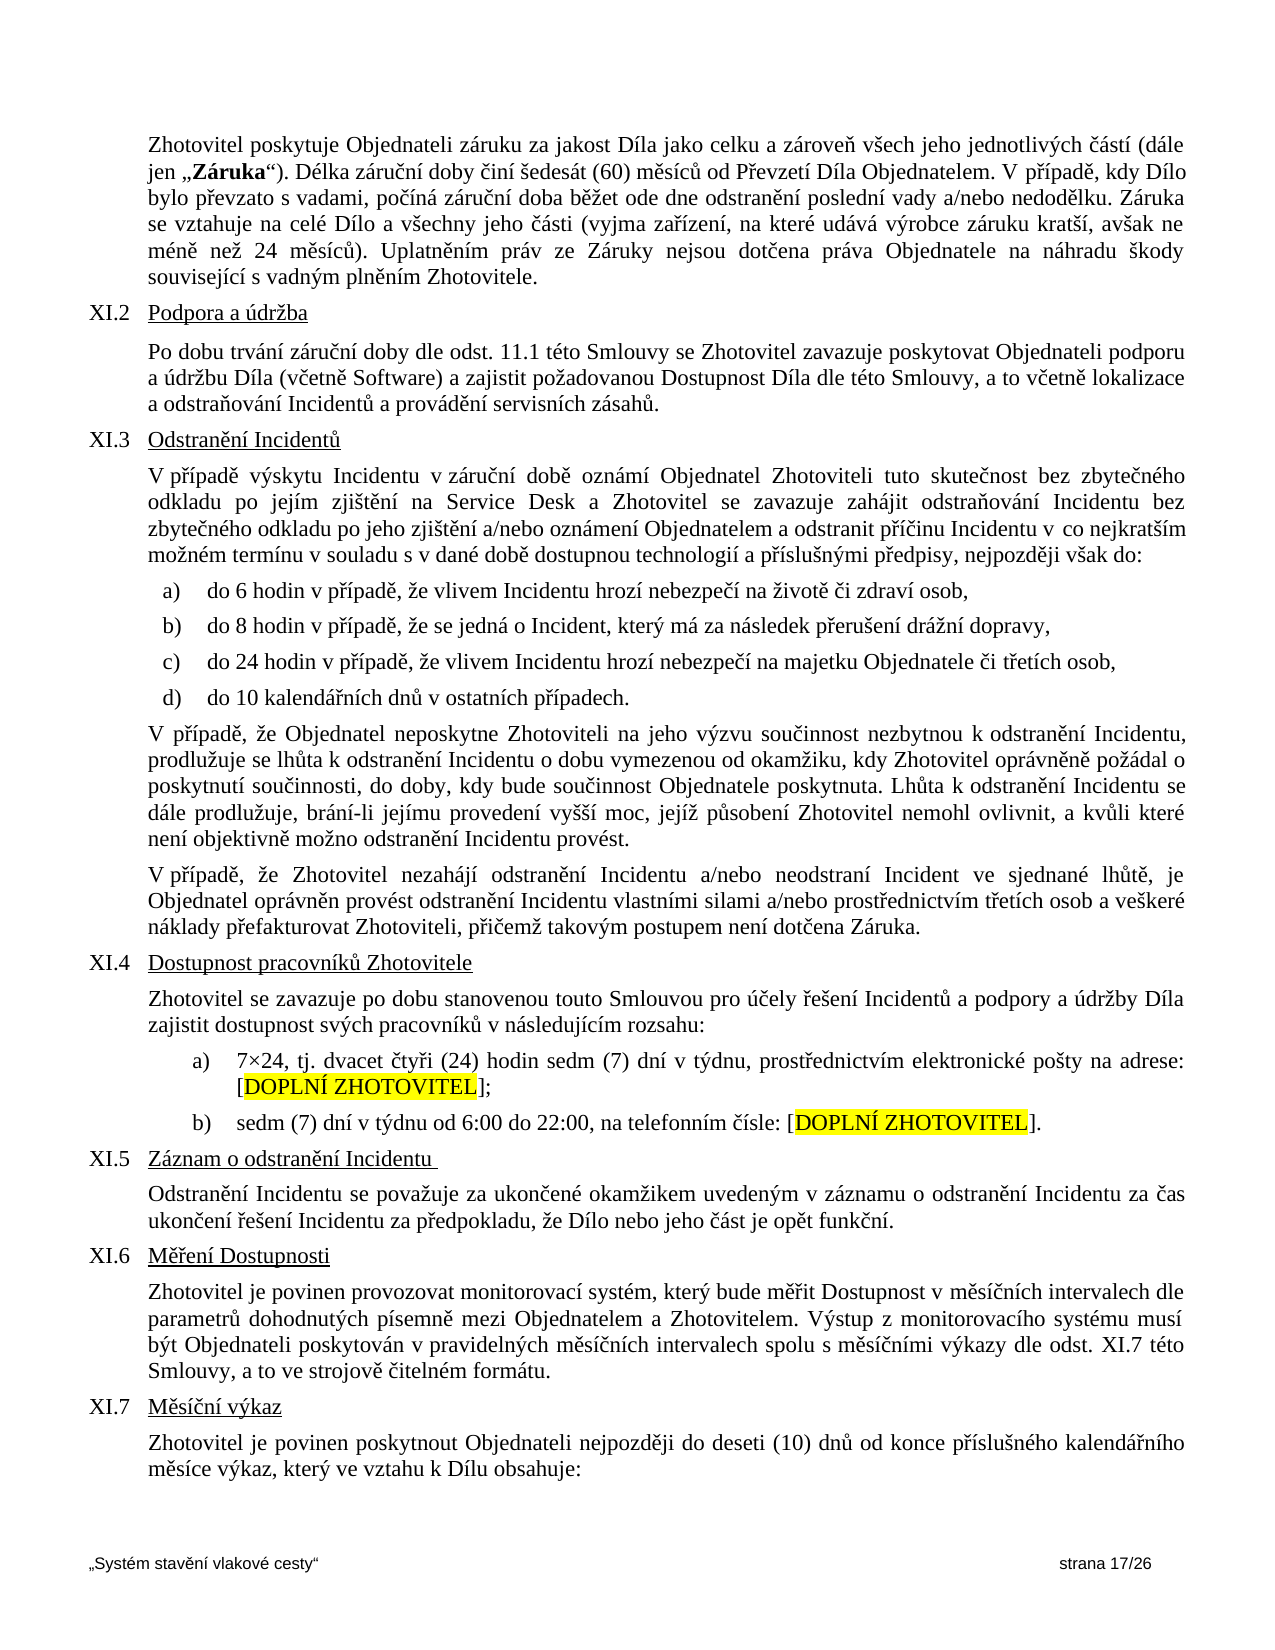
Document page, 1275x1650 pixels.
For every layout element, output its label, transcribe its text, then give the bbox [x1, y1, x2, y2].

list Podpora a údržba [89, 299, 1184, 325]
text Zhotovitel poskytuje Objednateli záruku za jakost Díla jako celku a zároveň všech jeho jednotlivých částí (dále jen „Záruka“). Délka záruční doby činí šedesát (60) měsíců od Převzetí Díla Objednatelem. V případě, kdy Dílo bylo převzato s vadami, počíná záruční doba běžet ode dne odstranění poslední vady a/nebo nedodělku. Záruka se vztahuje na celé Dílo a všechny jeho části (vyjma zařízení, na které udává výrobce záruku kratší, avšak ne méně než 24 měsíců). Uplatněním práv ze Záruky nejsou dotčena práva Objednatele na náhradu škody související s vadným plněním Zhotovitele. [148, 131, 1186, 289]
list Zhotovitel je povinen provozovat monitorovací systém, který bude měřit Dostupnost v měsíčních intervalech dle parametrů dohodnutých písemně mezi Objednatelem a Zhotovitelem. Výstup z monitorovacího systému musí být Objednateli poskytován v pravidelných měsíčních intervalech spolu s měsíčními výkazy dle odst. 11.7 této Smlouvy, a to ve strojově čitelném formátu. [148, 1278, 1184, 1384]
text Odstranění Incidentu se považuje za ukončené okamžikem uvedeným v záznamu o odstranění Incidentu za čas ukončení řešení Incidentu za předpokladu, že Dílo nebo jeho část je opět funkční. [148, 1181, 1186, 1233]
text V případě výskytu Incidentu v záruční době oznámí Objednatel Zhotoviteli tuto skutečnost bez zbytečného odkladu po jejím zjištění na Service Desk a Zhotovitel se zavazuje zahájit odstraňování Incidentu bez zbytečného odkladu po jeho zjištění a/nebo oznámení Objednatelem a odstranit příčinu Incidentu v co nejkratším možném termínu v souladu s v dané době dostupnou technologií a příslušnými předpisy, nejpozději však do: [148, 462, 1186, 567]
list Dostupnost pracovníků Zhotovitele [89, 949, 1184, 976]
list Měsíční výkaz [89, 1393, 1184, 1419]
list do 8 hodin v případě, že se jedná o Incident, který má za následek přerušení drážní dopravy, [162, 612, 1186, 639]
list Záznam o odstranění Incidentu [89, 1145, 1184, 1171]
text V případě, že Zhotovitel nezahájí odstranění Incidentu a/nebo neodstraní Incident ve sjednané lhůtě, je Objednatel oprávněn provést odstranění Incidentu vlastními silami a/nebo prostřednictvím třetích osob a veškeré náklady přefakturovat Zhotoviteli, přičemž takovým postupem není dotčena Záruka. [148, 861, 1186, 940]
list do 24 hodin v případě, že vlivem Incidentu hrozí nebezpečí na majetku Objednatele či třetích osob, [162, 648, 1186, 674]
text Zhotovitel je povinen poskytnout Objednateli nejpozději do deseti (10) dnů od konce příslušného kalendářního měsíce výkaz, který ve vztahu k Dílu obsahuje: [148, 1429, 1186, 1482]
list do 6 hodin v případě, že vlivem Incidentu hrozí nebezpečí na životě či zdraví osob, [162, 577, 1186, 603]
text V případě, že Objednatel neposkytne Zhotoviteli na jeho výzvu součinnost nezbytnou k odstranění Incidentu, prodlužuje se lhůta k odstranění Incidentu o dobu vymezenou od okamžiku, kdy Zhotovitel oprávněně požádal o poskytnutí součinnosti, do doby, kdy bude součinnost Objednatele poskytnuta. Lhůta k odstranění Incidentu se dále prodlužuje, brání-li jejímu provedení vyšší moc, jejíž působení Zhotovitel nemohl ovlivnit, a kvůli které není objektivně možno odstranění Incidentu provést. [148, 719, 1186, 851]
list Měření Dostupnosti [89, 1243, 1184, 1269]
list sedm (7) dní v týdnu od 6:00 do 22:00, na telefonním čísle: [DOPLNÍ ZHOTOVITEL]. [192, 1109, 795, 1135]
text Zhotovitel se zavazuje po dobu stanovenou touto Smlouvou pro účely řešení Incidentů a podpory a údržby Díla zajistit dostupnost svých pracovníků v následujícím rozsahu: [148, 985, 1186, 1038]
list 7×24, tj. dvacet čtyři (24) hodin sedm (7) dní v týdnu, prostřednictvím elektronické pošty na adrese: [DOPLNÍ ZHOTOVITEL]; [192, 1047, 1186, 1100]
list Odstranění Incidentů [89, 426, 1184, 452]
text Po dobu trvání záruční doby dle odst. 11.1 této Smlouvy se Zhotovitel zavazuje poskytovat Objednateli podporu a údržbu Díla (včetně Software) a zajistit požadovanou Dostupnost Díla dle této Smlouvy, a to včetně lokalizace a odstraňování Incidentů a provádění servisních zásahů. [148, 338, 1186, 417]
list do 10 kalendářních dnů v ostatních případech. [162, 684, 1186, 710]
